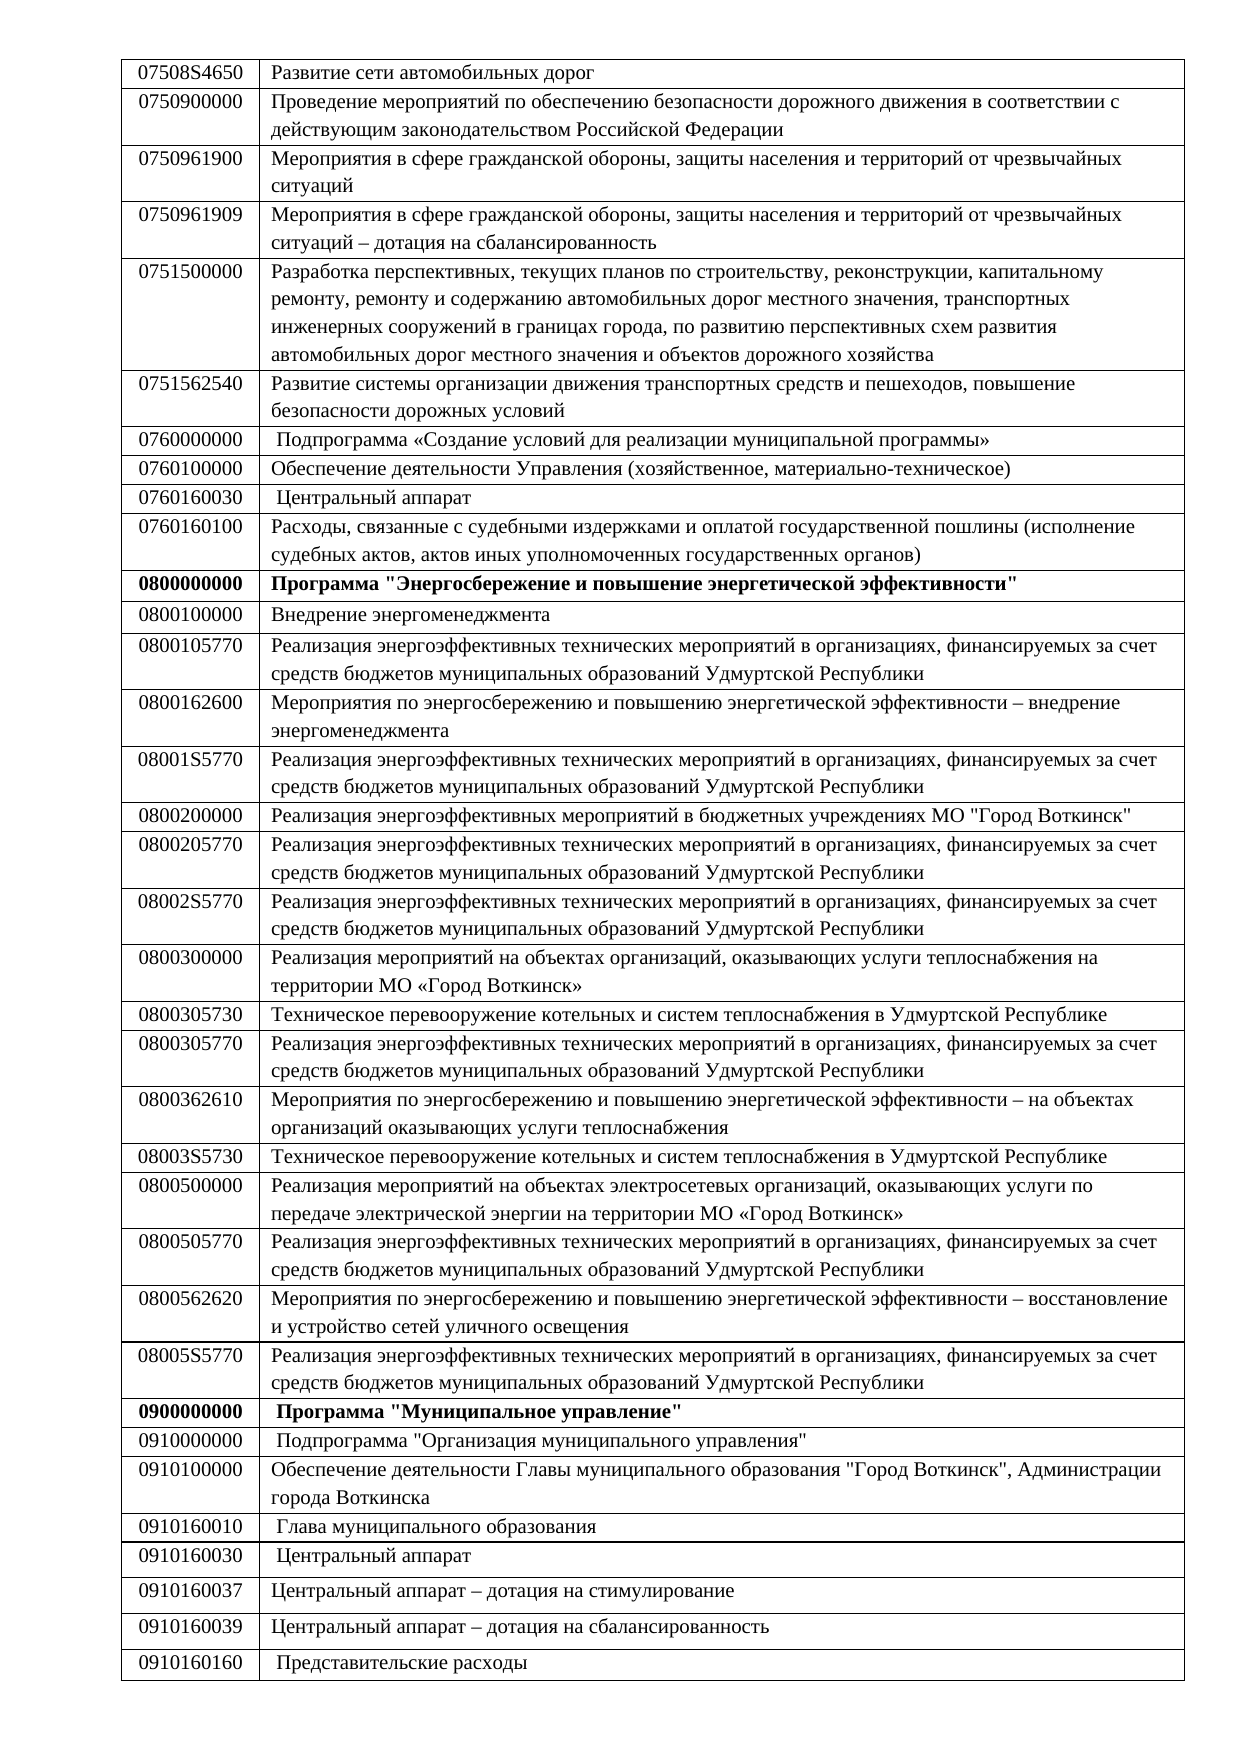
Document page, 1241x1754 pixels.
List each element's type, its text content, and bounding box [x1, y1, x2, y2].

table_cell 0910160030 [122, 1543, 259, 1577]
table_cell 0760000000 [122, 427, 259, 455]
table_cell Реализация энергоэффективных технических мероприятий в организациях, финансируемых за счет средств бюджетов муниципальных образований Удмуртской Республики [260, 747, 1184, 802]
table_cell Реализация энергоэффективных технических мероприятий в организациях, финансируемых за счет средств бюджетов муниципальных образований Удмуртской Республики [260, 1343, 1184, 1398]
table_cell 0760160030 [122, 485, 259, 513]
table_cell 0751562540 [122, 371, 259, 426]
table_cell Реализация энергоэффективных технических мероприятий в организациях, финансируемых за счет средств бюджетов муниципальных образований Удмуртской Республики [260, 1031, 1184, 1086]
table_cell Обеспечение деятельности Главы муниципального образования "Город Воткинск", Администрации города Воткинска [260, 1457, 1184, 1512]
table_cell Мероприятия по энергосбережению и повышению энергетической эффективности – восстановление и устройство сетей уличного освещения [260, 1286, 1184, 1341]
table_cell Программа "Энергосбережение и повышение энергетической эффективности" [260, 571, 1184, 601]
table_cell Развитие системы организации движения транспортных средств и пешеходов, повышение безопасности дорожных условий [260, 371, 1184, 426]
table_cell 08001S5770 [122, 747, 259, 802]
table_cell Глава муниципального образования [260, 1514, 1184, 1541]
table_cell 0750961909 [122, 202, 259, 258]
table_cell 0800000000 [122, 571, 259, 601]
table_cell Реализация энергоэффективных технических мероприятий в организациях, финансируемых за счет средств бюджетов муниципальных образований Удмуртской Республики [260, 1229, 1184, 1285]
table_cell 0910160039 [122, 1614, 259, 1649]
table_cell Подпрограмма «Создание условий для реализации муниципальной программы» [260, 427, 1184, 455]
table_cell Программа "Муниципальное управление" [260, 1399, 1184, 1427]
table_cell 08002S5770 [122, 889, 259, 944]
table_cell 08005S5770 [122, 1343, 259, 1398]
table_cell 0800100000 [122, 602, 259, 632]
table_cell Реализация энергоэффективных технических мероприятий в организациях, финансируемых за счет средств бюджетов муниципальных образований Удмуртской Республики [260, 889, 1184, 944]
table_cell 0800362610 [122, 1087, 259, 1143]
table_cell Центральный аппарат [260, 1543, 1184, 1577]
table_cell Техническое перевооружение котельных и систем теплоснабжения в Удмуртской Республике [260, 1002, 1184, 1030]
table_cell Реализация энергоэффективных технических мероприятий в организациях, финансируемых за счет средств бюджетов муниципальных образований Удмуртской Республики [260, 832, 1184, 888]
table_cell Проведение мероприятий по обеспечению безопасности дорожного движения в соответствии с действующим законодательством Российской Федерации [260, 89, 1184, 144]
table_cell 0800162600 [122, 690, 259, 746]
table_cell 0800500000 [122, 1173, 259, 1228]
table_cell 0800105770 [122, 634, 259, 689]
table_cell 0800305770 [122, 1031, 259, 1086]
table_cell 07508S4650 [122, 60, 259, 88]
table_cell 0910000000 [122, 1428, 259, 1456]
table_cell 0800505770 [122, 1229, 259, 1285]
table_cell Техническое перевооружение котельных и систем теплоснабжения в Удмуртской Республике [260, 1144, 1184, 1172]
table_cell 0900000000 [122, 1399, 259, 1427]
table_cell 0800205770 [122, 832, 259, 888]
table_cell Разработка перспективных, текущих планов по строительству, реконструкции, капитальному ремонту, ремонту и содержанию автомобильных дорог местного значения, транспортных инженерных сооружений в границах города, по развитию перспективных схем развития автомобильных дорог местного значения и объектов дорожного хозяйства [260, 259, 1184, 369]
table_cell Обеспечение деятельности Управления (хозяйственное, материально-техническое) [260, 456, 1184, 484]
table_cell 0910160010 [122, 1514, 259, 1541]
table_cell Расходы, связанные с судебными издержками и оплатой государственной пошлины (исполнение судебных актов, актов иных уполномоченных государственных органов) [260, 514, 1184, 569]
table_cell Центральный аппарат [260, 485, 1184, 513]
table_cell Мероприятия в сфере гражданской обороны, защиты населения и территорий от чрезвычайных ситуаций – дотация на сбалансированность [260, 202, 1184, 258]
table_cell 0800200000 [122, 803, 259, 831]
table_cell 0751500000 [122, 259, 259, 369]
table_cell 0750961900 [122, 146, 259, 201]
table_cell 0800305730 [122, 1002, 259, 1030]
table_cell 0750900000 [122, 89, 259, 144]
table_cell Мероприятия по энергосбережению и повышению энергетической эффективности – на объектах организаций оказывающих услуги теплоснабжения [260, 1087, 1184, 1143]
table_cell Мероприятия в сфере гражданской обороны, защиты населения и территорий от чрезвычайных ситуаций [260, 146, 1184, 201]
table_cell 0910160037 [122, 1578, 259, 1613]
table_cell 0800562620 [122, 1286, 259, 1341]
table_cell Представительские расходы [260, 1650, 1184, 1680]
table_cell 0760160100 [122, 514, 259, 569]
table_cell Реализация энергоэффективных технических мероприятий в организациях, финансируемых за счет средств бюджетов муниципальных образований Удмуртской Республики [260, 634, 1184, 689]
table_cell 0910160160 [122, 1650, 259, 1680]
table_cell 0760100000 [122, 456, 259, 484]
table_cell 08003S5730 [122, 1144, 259, 1172]
table_cell 0800300000 [122, 945, 259, 1001]
table_cell Центральный аппарат – дотация на сбалансированность [260, 1614, 1184, 1649]
table_cell Реализация мероприятий на объектах электросетевых организаций, оказывающих услуги по передаче электрической энергии на территории МО «Город Воткинск» [260, 1173, 1184, 1228]
table_cell Подпрограмма "Организация муниципального управления" [260, 1428, 1184, 1456]
table_cell 0910100000 [122, 1457, 259, 1512]
table_cell Развитие сети автомобильных дорог [260, 60, 1184, 88]
table_cell Реализация мероприятий на объектах организаций, оказывающих услуги теплоснабжения на территории МО «Город Воткинск» [260, 945, 1184, 1001]
table_cell Мероприятия по энергосбережению и повышению энергетической эффективности – внедрение энергоменеджмента [260, 690, 1184, 746]
table_cell Внедрение энергоменеджмента [260, 602, 1184, 632]
table_cell Реализация энергоэффективных мероприятий в бюджетных учреждениях МО "Город Воткинск" [260, 803, 1184, 831]
table_cell Центральный аппарат – дотация на стимулирование [260, 1578, 1184, 1613]
